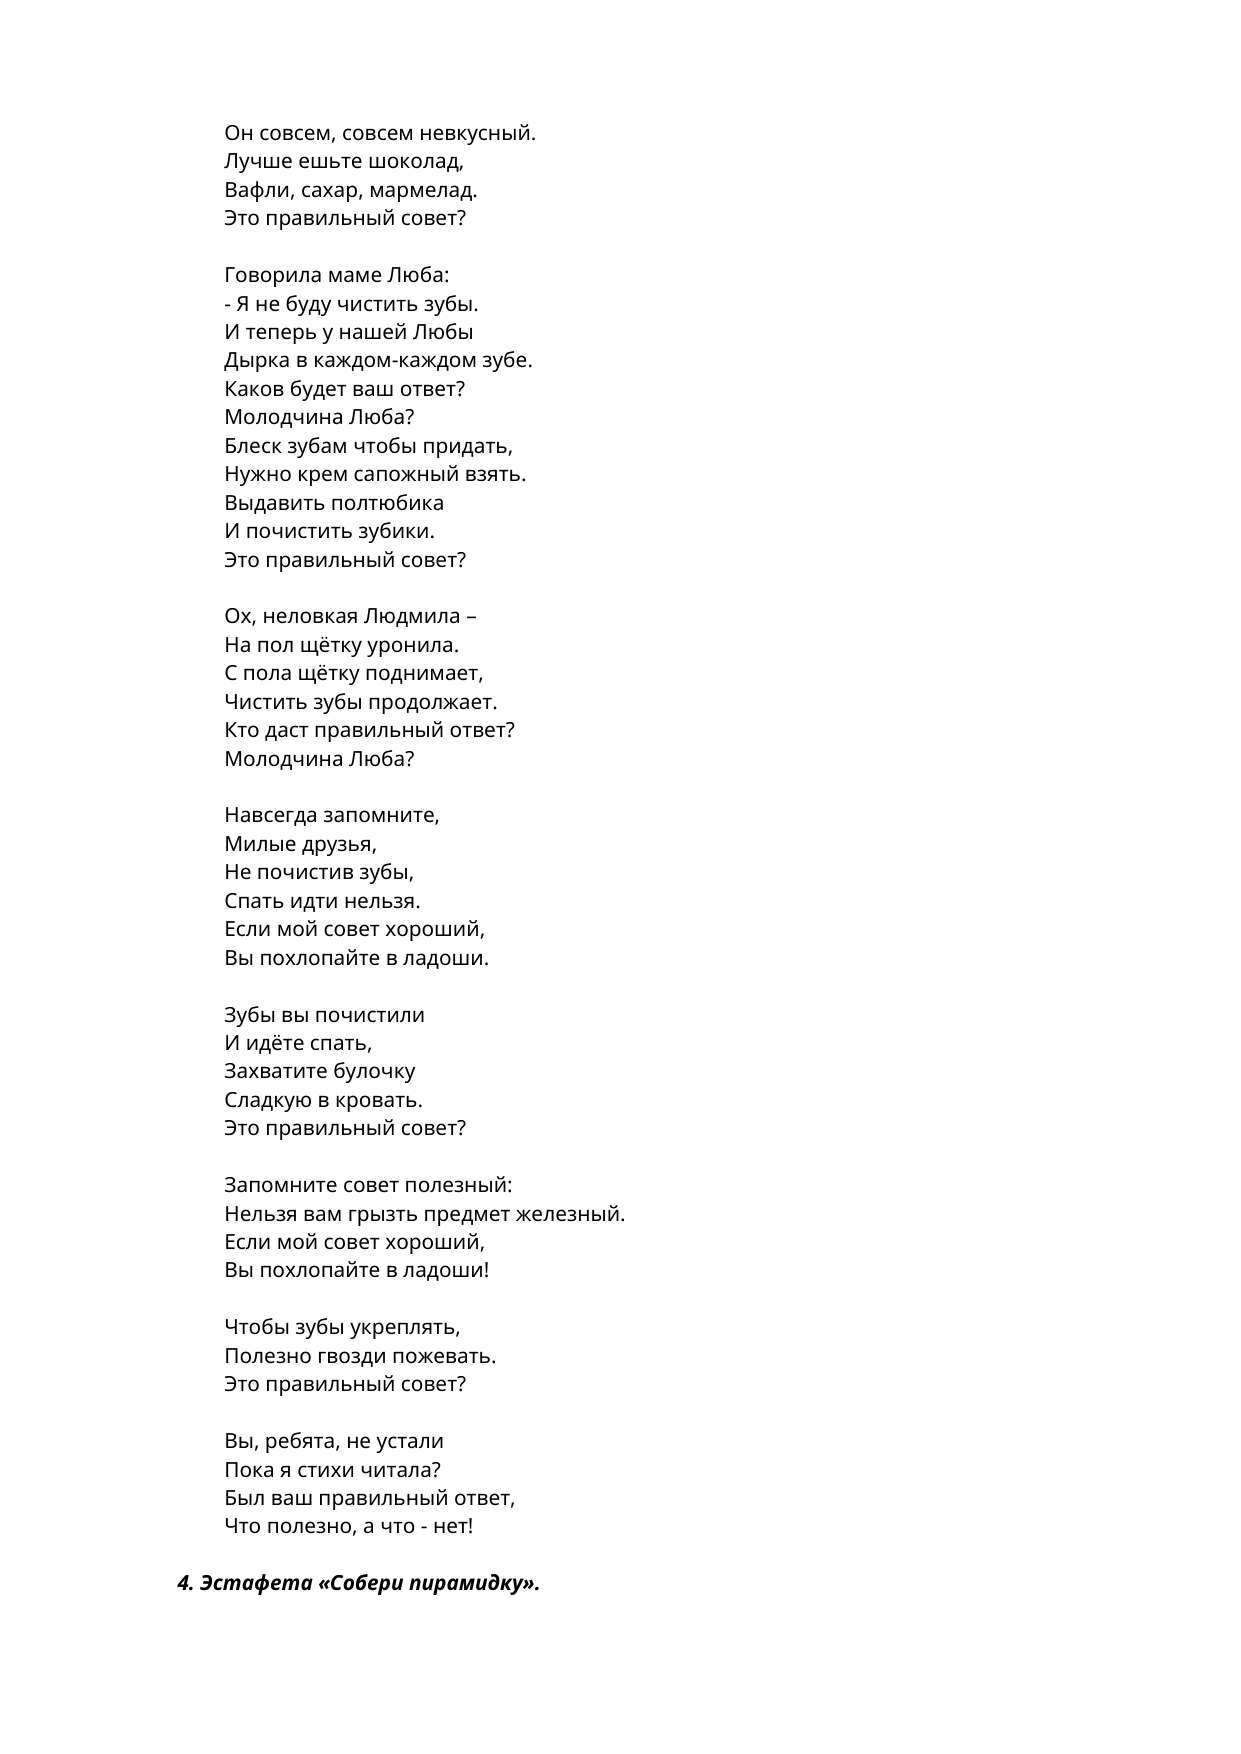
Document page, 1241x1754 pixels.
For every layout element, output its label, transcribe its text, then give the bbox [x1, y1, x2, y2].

text 4. Эстафета «Собери пирамидку». [177, 1568, 1152, 1597]
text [224, 118, 1152, 1540]
